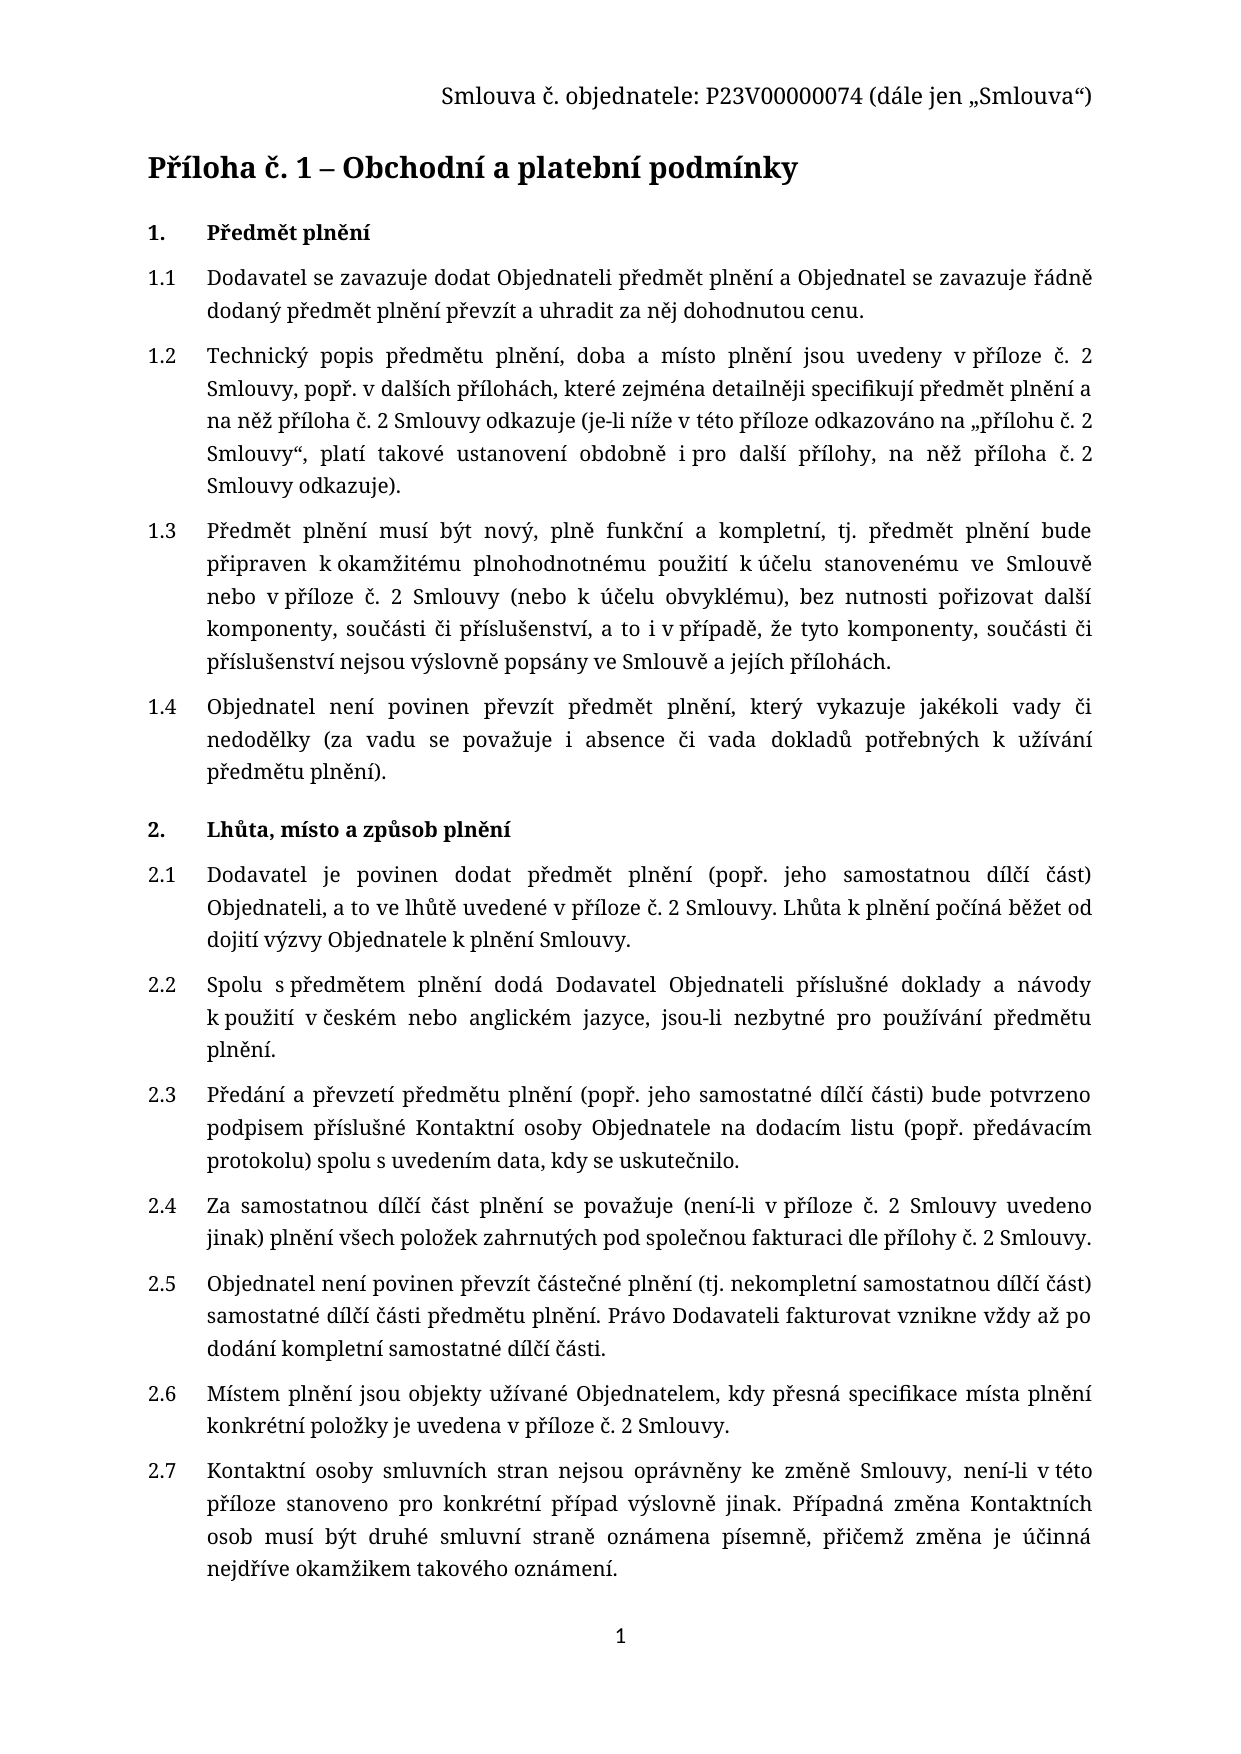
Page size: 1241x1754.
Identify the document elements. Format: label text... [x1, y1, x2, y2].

list Předání a převzetí předmětu plnění (popř. jeho samostatné dílčí části) bude potvrzeno podpisem příslušné Kontaktní osoby Objednatele na dodacím listu (popř. předávacím protokolu) spolu s uvedením data, kdy se uskutečnilo. [148, 1081, 1093, 1174]
list Technický popis předmětu plnění, doba a místo plnění jsou uvedeny v příloze č. 2 Smlouvy, popř. v dalších přílohách, které zejména detailněji specifikují předmět plnění a na něž příloha č. 2 Smlouvy odkazuje (je-li níže v této příloze odkazováno na „přílohu č. 2 Smlouvy“, platí takové ustanovení obdobně i pro další přílohy, na něž příloha č. 2 Smlouvy odkazuje). [148, 341, 1093, 500]
list Předmět plnění [148, 218, 1093, 247]
list Objednatel není povinen převzít předmět plnění, který vykazuje jakékoli vady či nedodělky (za vadu se považuje i absence či vada dokladů potřebných k užívání předmětu plnění). [148, 692, 1093, 786]
list Lhůta, místo a způsob plnění [148, 815, 1093, 843]
list Předmět plnění musí být nový, plně funkční a kompletní, tj. předmět plnění bude připraven k okamžitému plnohodnotnému použití k účelu stanovenému ve Smlouvě nebo v příloze č. 2 Smlouvy (nebo k účelu obvyklému), bez nutnosti pořizovat další komponenty, součásti či příslušenství, a to i v případě, že tyto komponenty, součásti či příslušenství nejsou výslovně popsány ve Smlouvě a jejích přílohách. [148, 517, 1093, 675]
list Kontaktní osoby smluvních stran nejsou oprávněny ke změně Smlouvy, není-li v této příloze stanoveno pro konkrétní případ výslovně jinak. Případná změna Kontaktních osob musí být druhé smluvní straně oznámena písemně, přičemž změna je účinná nejdříve okamžikem takového oznámení. [148, 1457, 1093, 1583]
list Dodavatel se zavazuje dodat Objednateli předmět plnění a Objednatel se zavazuje řádně dodaný předmět plnění převzít a uhradit za něj dohodnutou cenu. [148, 263, 1093, 324]
text Příloha č. 1 – Obchodní a platební podmínky [148, 148, 1093, 187]
list Spolu s předmětem plnění dodá Dodavatel Objednateli příslušné doklady a návody k použití v českém nebo anglickém jazyce, jsou-li nezbytné pro používání předmětu plnění. [148, 970, 1093, 1064]
list Místem plnění jsou objekty užívané Objednatelem, kdy přesná specifikace místa plnění konkrétní položky je uvedena v příloze č. 2 Smlouvy. [148, 1379, 1093, 1440]
list Za samostatnou dílčí část plnění se považuje (není-li v příloze č. 2 Smlouvy uvedeno jinak) plnění všech položek zahrnutých pod společnou fakturaci dle přílohy č. 2 Smlouvy. [148, 1191, 1093, 1252]
list Objednatel není povinen převzít částečné plnění (tj. nekompletní samostatnou dílčí část) samostatné dílčí části předmětu plnění. Právo Dodavateli fakturovat vznikne vždy až po dodání kompletní samostatné dílčí části. [148, 1269, 1093, 1362]
list Dodavatel je povinen dodat předmět plnění (popř. jeho samostatnou dílčí část) Objednateli, a to ve lhůtě uvedené v příloze č. 2 Smlouvy. Lhůta k plnění počíná běžet od dojití výzvy Objednatele k plnění Smlouvy. [148, 860, 1093, 954]
